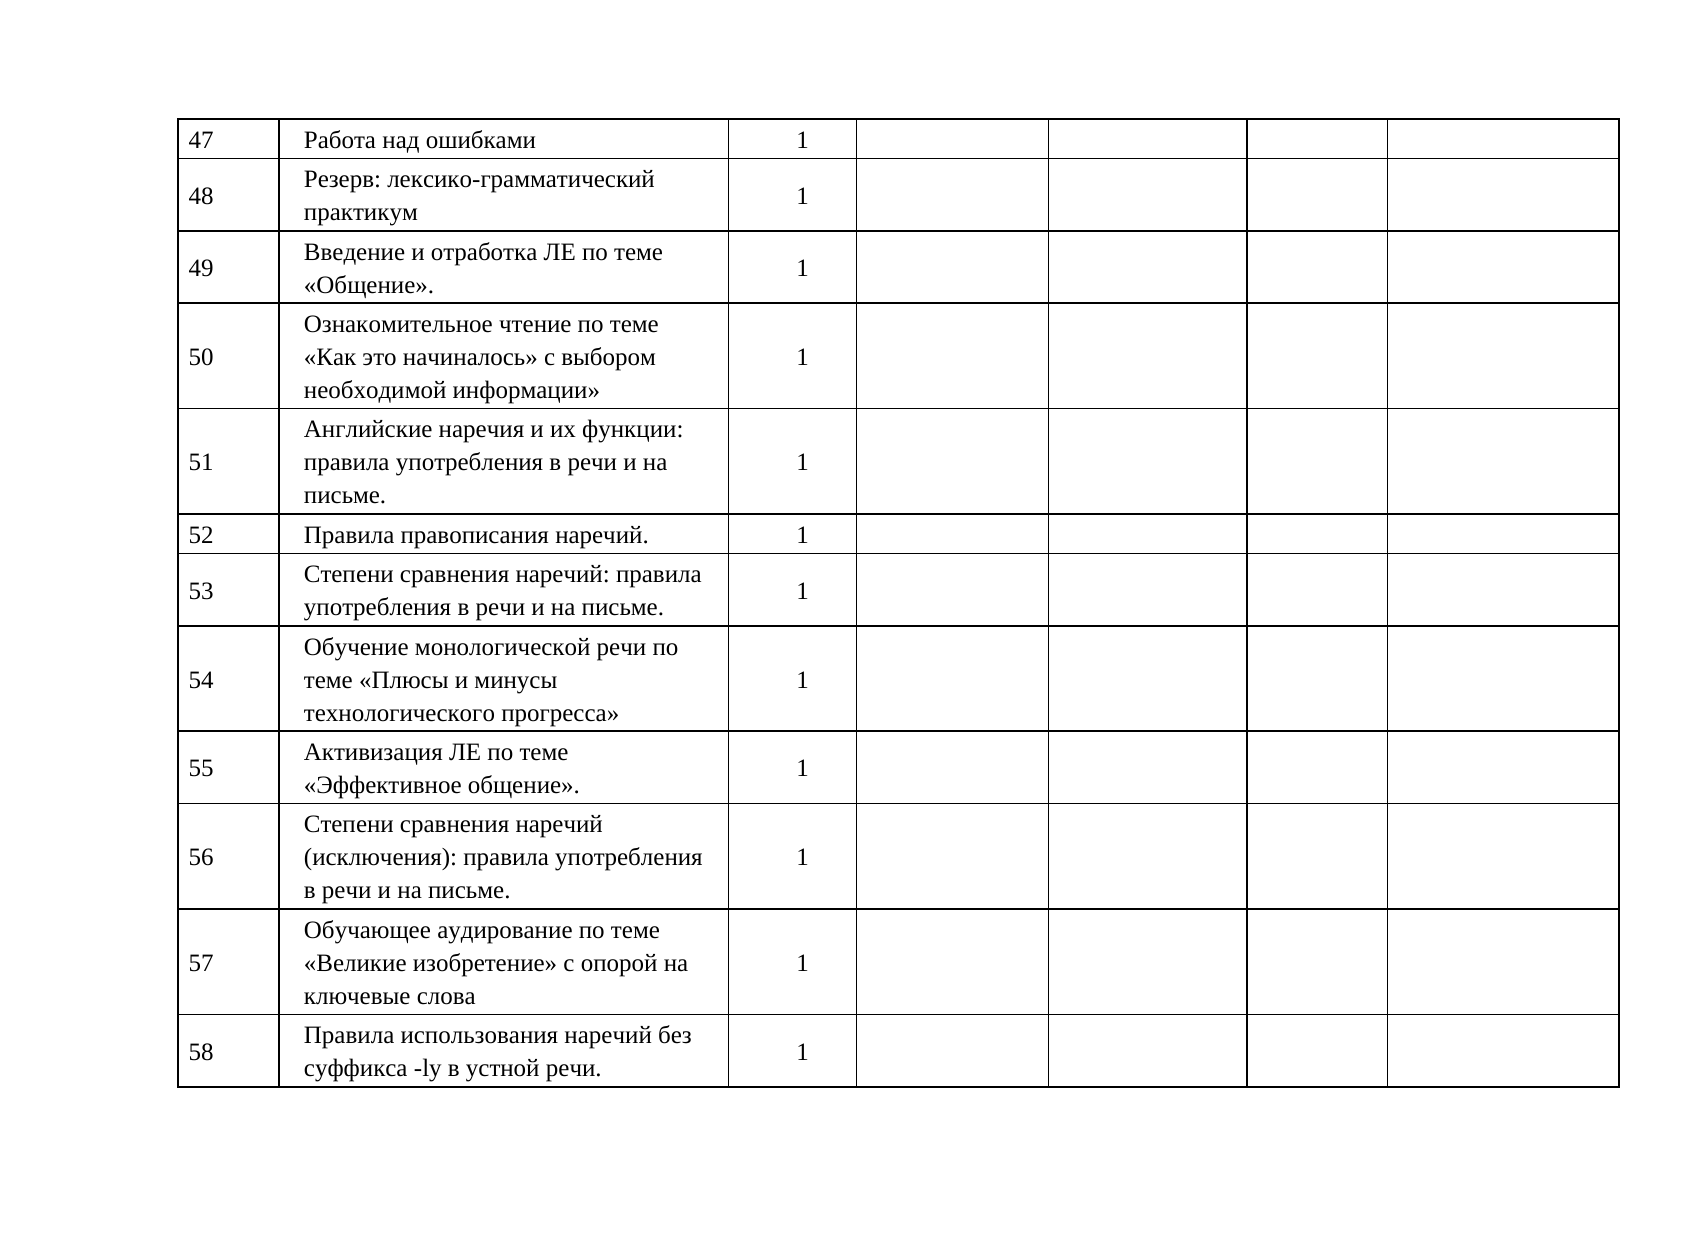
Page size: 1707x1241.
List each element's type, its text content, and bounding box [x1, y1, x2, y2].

table_cell Английские наречия и их функции: правила употребления в речи и на письме. [280, 409, 728, 513]
table_cell [1388, 554, 1618, 625]
table_cell [1248, 627, 1387, 730]
table_cell 54 [179, 627, 278, 730]
table_cell [1388, 627, 1618, 730]
table_cell [1248, 554, 1387, 625]
table_cell [1248, 910, 1387, 1013]
table_cell 51 [179, 409, 278, 513]
table_cell 1 [729, 159, 856, 230]
table_cell [857, 554, 1048, 625]
table_cell [857, 627, 1048, 730]
table_cell [857, 409, 1048, 513]
table_cell 50 [179, 304, 278, 408]
table_cell 1 [729, 120, 856, 157]
table_cell Активизация ЛЕ по теме «Эффективное общение». [280, 732, 728, 803]
table_cell Обучающее аудирование по теме «Великие изобретение» с опорой на ключевые слова [280, 910, 728, 1013]
table_cell 1 [729, 554, 856, 625]
table_cell [1248, 159, 1387, 230]
table_cell 1 [729, 627, 856, 730]
table_cell 1 [729, 409, 856, 513]
table_cell [1388, 120, 1618, 157]
table_cell [1049, 554, 1246, 625]
table_cell [1248, 409, 1387, 513]
table_cell Ознакомительное чтение по теме «Как это начиналось» с выбором необходимой информации» [280, 304, 728, 408]
table_cell 55 [179, 732, 278, 803]
table_cell [857, 1015, 1048, 1086]
table_cell [1248, 732, 1387, 803]
table_cell [1049, 232, 1246, 302]
table_cell [857, 804, 1048, 908]
table_cell 57 [179, 910, 278, 1013]
table_cell [1049, 515, 1246, 552]
table_cell 58 [179, 1015, 278, 1086]
table_cell [857, 120, 1048, 157]
table_cell [1049, 120, 1246, 157]
table_cell 49 [179, 232, 278, 302]
table_cell [857, 910, 1048, 1013]
table_cell [1388, 304, 1618, 408]
table_cell [1049, 304, 1246, 408]
table_cell [857, 515, 1048, 552]
table_cell [857, 732, 1048, 803]
table_cell [1049, 409, 1246, 513]
table_cell 1 [729, 304, 856, 408]
table_cell [1248, 304, 1387, 408]
table_cell [1248, 804, 1387, 908]
table_cell Правила правописания наречий. [280, 515, 728, 552]
table_cell [857, 232, 1048, 302]
table_cell [1049, 732, 1246, 803]
table_cell [1248, 232, 1387, 302]
table_cell 52 [179, 515, 278, 552]
table_cell Резерв: лексико-грамматический практикум [280, 159, 728, 230]
table_cell [1248, 120, 1387, 157]
table_cell [1388, 804, 1618, 908]
table_cell Степени сравнения наречий: правила употребления в речи и на письме. [280, 554, 728, 625]
table_cell 48 [179, 159, 278, 230]
table_cell [1388, 910, 1618, 1013]
table_cell 1 [729, 910, 856, 1013]
table_cell Правила использования наречий без суффикса -ly в устной речи. [280, 1015, 728, 1086]
table_cell 53 [179, 554, 278, 625]
table_cell [1049, 159, 1246, 230]
table_cell [1248, 515, 1387, 552]
table_cell [1388, 159, 1618, 230]
table_cell 1 [729, 732, 856, 803]
table_cell [1049, 627, 1246, 730]
table_cell 47 [179, 120, 278, 157]
table_cell [1248, 1015, 1387, 1086]
table_cell [1388, 232, 1618, 302]
table_cell [1049, 910, 1246, 1013]
table_cell 56 [179, 804, 278, 908]
table_cell [1388, 1015, 1618, 1086]
table_cell 1 [729, 804, 856, 908]
table_cell 1 [729, 1015, 856, 1086]
table_cell [857, 304, 1048, 408]
table_cell [1049, 804, 1246, 908]
table_cell Обучение монологической речи по теме «Плюсы и минусы технологического прогресса» [280, 627, 728, 730]
table_cell Введение и отработка ЛЕ по теме «Общение». [280, 232, 728, 302]
table_cell [1388, 732, 1618, 803]
table_cell Работа над ошибками [280, 120, 728, 157]
table_cell [1388, 515, 1618, 552]
table_cell [857, 159, 1048, 230]
table_cell [1388, 409, 1618, 513]
table_cell 1 [729, 232, 856, 302]
table_cell [1049, 1015, 1246, 1086]
table_cell Степени сравнения наречий (исключения): правила употребления в речи и на письме. [280, 804, 728, 908]
table_cell 1 [729, 515, 856, 552]
